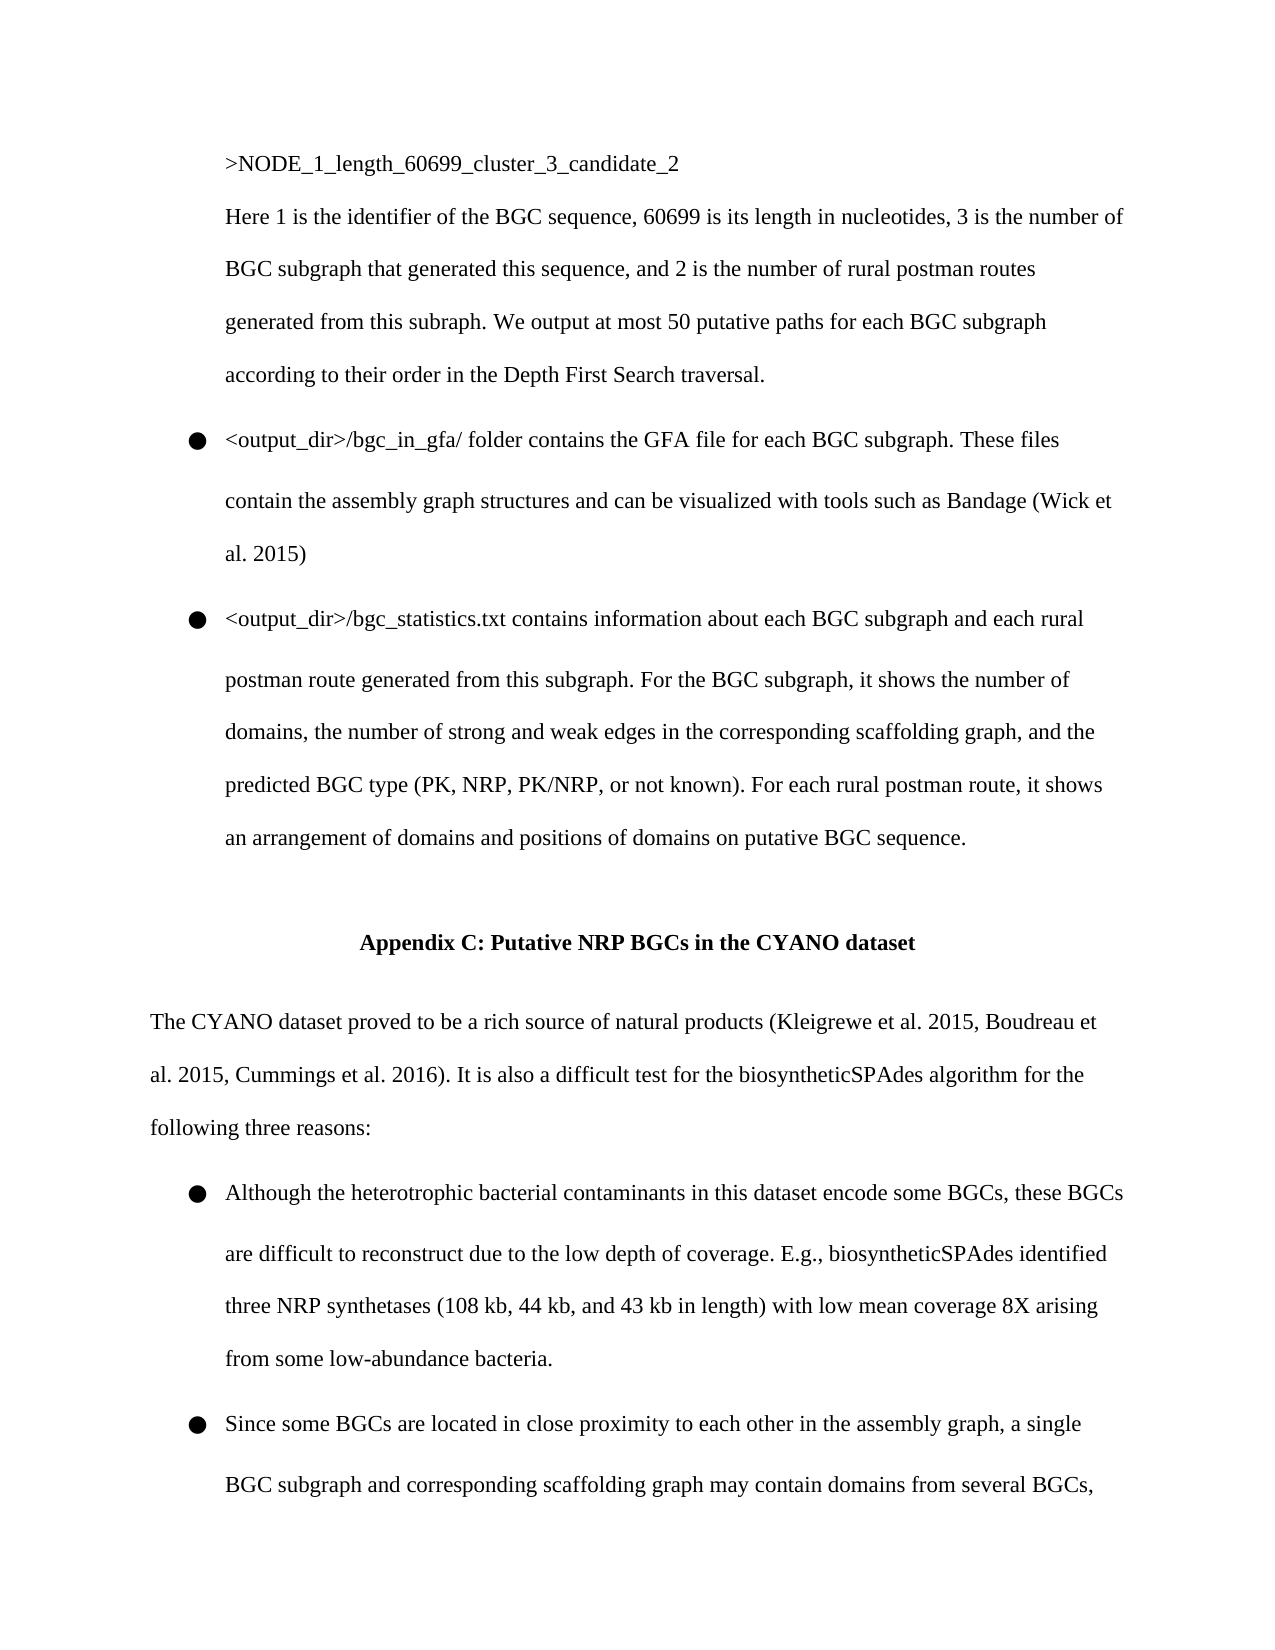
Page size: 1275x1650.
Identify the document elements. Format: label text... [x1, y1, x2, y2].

text The CYANO dataset proved to be a rich source of natural products (Kleigrewe et al. 2015, Boudreau et al. 2015, Cummings et al. 2016). It is also a difficult test for the biosyntheticSPAdes algorithm for the following three reasons: [150, 1008, 1125, 1140]
text >NODE_1_length_60699_cluster_3_candidate_2 [187, 150, 1125, 176]
list <output_dir>/bgc_statistics.txt contains information about each BGC subgraph and each rural postman route generated from this subgraph. For the BGC subgraph, it shows the number of domains, the number of strong and weak edges in the corresponding scaffolding graph, and the predicted BGC type (PK, NRP, PK/NRP, or not known). For each rural postman route, it shows an arrangement of domains and positions of domains on putative BGC sequence. [187, 592, 1125, 850]
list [187, 1398, 1125, 1497]
list <output_dir>/bgc_in_gfa/ folder contains the GFA file for each BGC subgraph. These files contain the assembly graph structures and can be visualized with tools such as Bandage (Wick et al. 2015) [187, 413, 1125, 566]
text Here 1 is the identifier of the BGC sequence, 60699 is its length in nucleotides, 3 is the number of BGC subgraph that generated this sequence, and 2 is the number of rural postman routes generated from this subraph. We output at most 50 putative paths for each BGC subgraph according to their order in the Depth First Search traversal. [225, 203, 1125, 387]
text Appendix C: Putative NRP BGCs in the CYANO dataset [150, 929, 1125, 956]
list Although the heterotrophic bacterial contaminants in this dataset encode some BGCs, these BGCs are difficult to reconstruct due to the low depth of coverage. E.g., biosyntheticSPAdes identified three NRP synthetases (108 kb, 44 kb, and 43 kb in length) with low mean coverage 8X arising from some low-abundance bacteria. [187, 1166, 1125, 1371]
